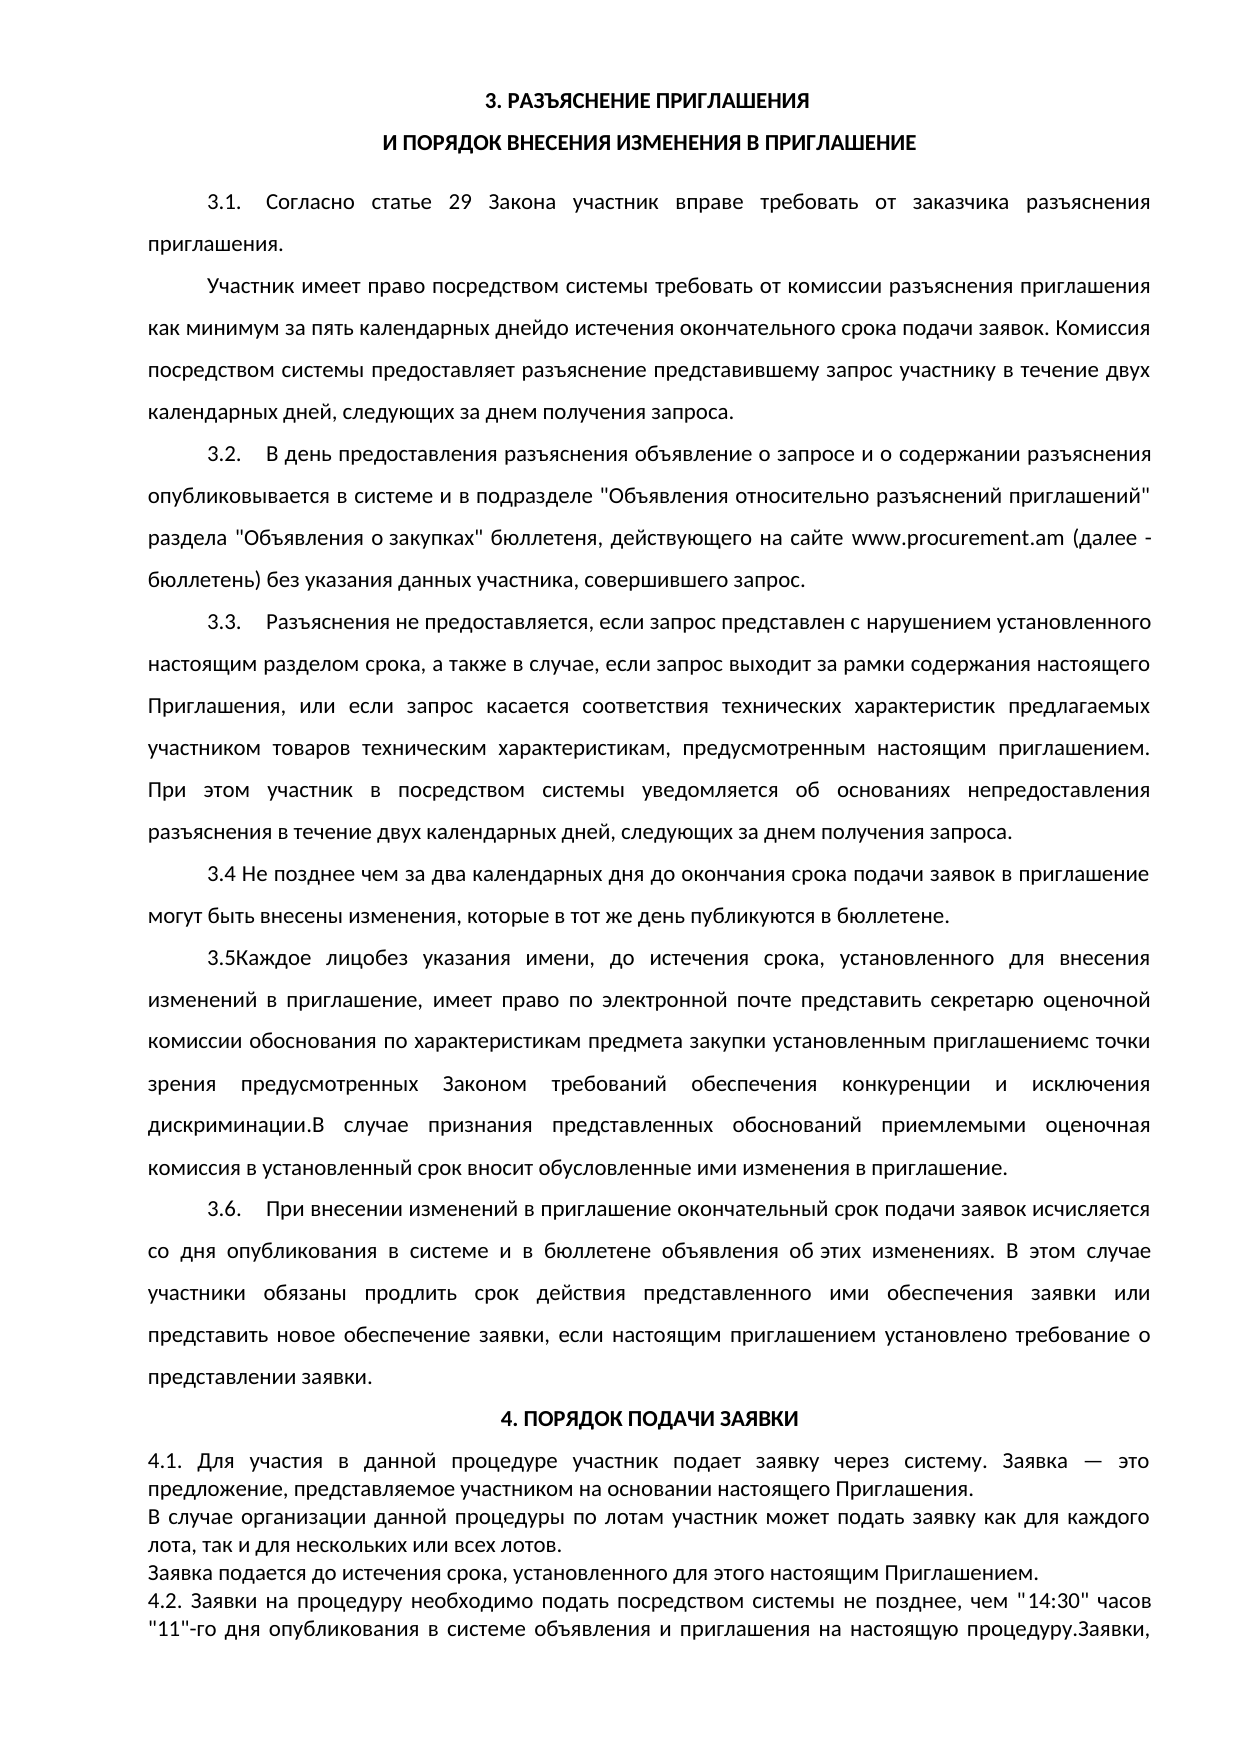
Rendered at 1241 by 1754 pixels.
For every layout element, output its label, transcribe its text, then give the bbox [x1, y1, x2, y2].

text 3.6. При внесении изменений в приглашение окончательный срок подачи заявок исчисляется со дня опубликования в системе и в бюллетене объявления об этих изменениях. В этом случае участники обязаны продлить срок действия представленного ими обеспечения заявки или представить новое обеспечение заявки, если настоящим приглашением установлено требование о представлении заявки. [148, 1194, 1152, 1391]
text В случае организации данной процедуры по лотам участник может подать заявку как для каждого лота, так и для нескольких или всех лотов. [148, 1502, 1152, 1558]
text 4. ПОРЯДОК ПОДАЧИ ЗАЯВКИ [148, 1404, 1152, 1432]
text 3.5Каждое лицобез указания имени, до истечения срока, установленного для внесения изменений в приглашение, имеет право по электронной почте представить секретарю оценочной комиссии обоснования по характеристикам предмета закупки установленным приглашениемс точки зрения предусмотренных Законом требований обеспечения конкуренции и исключения дискриминации.В случае признания представленных обоснований приемлемыми оценочная комиссия в установленный срок вносит обусловленные ими изменения в приглашение. [148, 943, 1152, 1181]
text Участник имеет право посредством системы требовать от комиссии разъяснения приглашения как минимум за пять календарных днейдо истечения окончательного срока подачи заявок. Комиссия посредством системы предоставляет разъяснение представившему запрос участнику в течение двух календарных дней, следующих за днем получения запроса. [148, 271, 1152, 425]
text 3.2. В день предоставления разъяснения объявление о запросе и о содержании разъяснения опубликовывается в системе и в подразделе "Объявления относительно разъяснений приглашений" раздела "Объявления о закупках" бюллетеня, действующего на сайте www.procurement.am (далее - бюллетень) без указания данных участника, совершившего запрос. [148, 439, 1152, 593]
text 3.3. Разъяснения не предоставляется, если запрос представлен с нарушением установленного настоящим разделом срока, а также в случае, если запрос выходит за рамки содержания настоящего Приглашения, или если запрос касается соответствия технических характеристик предлагаемых участником товаров техническим характеристикам, предусмотренным настоящим приглашением. При этом участник в посредством системы уведомляется об основаниях непредоставления разъяснения в течение двух календарных дней, следующих за днем получения запроса. [148, 607, 1152, 845]
text 3. РАЗЪЯСНЕНИЕ ПРИГЛАШЕНИЯ И ПОРЯДОК ВНЕСЕНИЯ ИЗМЕНЕНИЯ В ПРИГЛАШЕНИЕ [148, 86, 1152, 156]
text 3.4 Не позднее чем за два календарных дня до окончания срока подачи заявок в приглашение могут быть внесены изменения, которые в тот же день публикуются в бюллетене. [148, 859, 1152, 929]
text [148, 1587, 1152, 1643]
text 3.1. Согласно статье 29 Закона участник вправе требовать от заказчика разъяснения приглашения. [148, 187, 1152, 257]
text Заявка подается до истечения срока, установленного для этого настоящим Приглашением. [148, 1558, 1152, 1587]
text 4.1. Для участия в данной процедуре участник подает заявку через систему. Заявка — это предложение, представляемое участником на основании настоящего Приглашения. [148, 1446, 1152, 1502]
